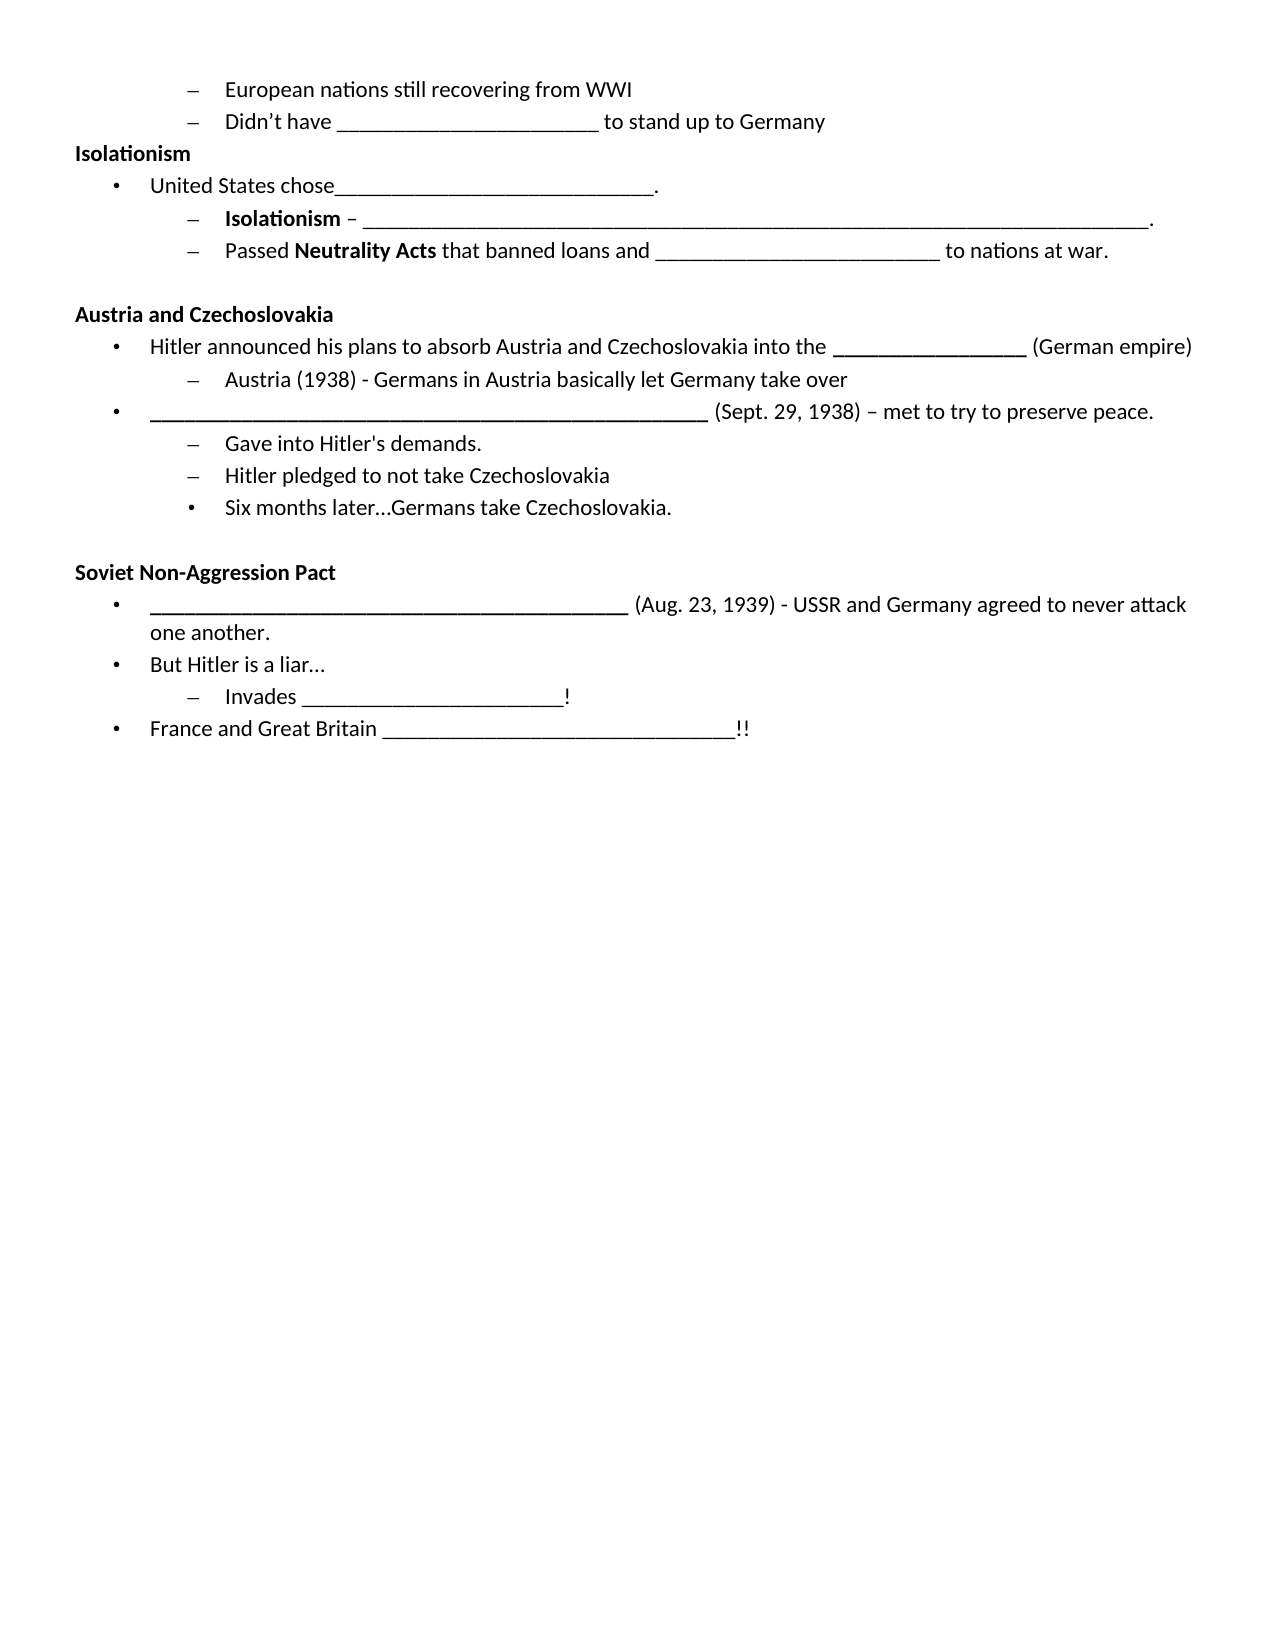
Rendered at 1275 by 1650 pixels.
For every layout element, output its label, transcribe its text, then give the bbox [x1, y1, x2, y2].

text Soviet Non-Aggression Pact [75, 558, 1200, 586]
list France and Great Britain _______________________________!! [112, 714, 1200, 743]
list Hitler announced his plans to absorb Austria and Czechoslovakia into the _________________ (German empire) [112, 332, 1200, 361]
list But Hitler is a liar… [112, 650, 1200, 678]
list Didn’t have _______________________ to stand up to Germany [187, 107, 1200, 135]
text Austria and Czechoslovakia [75, 300, 1200, 328]
list European nations still recovering from WWI [187, 75, 1200, 103]
list Six months later…Germans take Czechoslovakia. [187, 493, 1200, 521]
list _________________________________________________ (Sept. 29, 1938) – met to try to preserve peace. [112, 397, 1200, 425]
list Passed Neutrality Acts that banned loans and _________________________ to nations at war. [187, 236, 1200, 264]
list United States chose____________________________. [112, 172, 1200, 199]
list Gave into Hitler's demands. [187, 429, 1200, 457]
text Isolationism [75, 139, 1200, 167]
list Austria (1938) - Germans in Austria basically let Germany take over [187, 365, 1200, 393]
list __________________________________________ (Aug. 23, 1939) - USSR and Germany agreed to never attack one another. [112, 590, 1200, 646]
list Hitler pledged to not take Czechoslovakia [187, 461, 1200, 489]
list Invades _______________________! [187, 682, 1200, 710]
list Isolationism – _____________________________________________________________________. [187, 204, 1200, 232]
